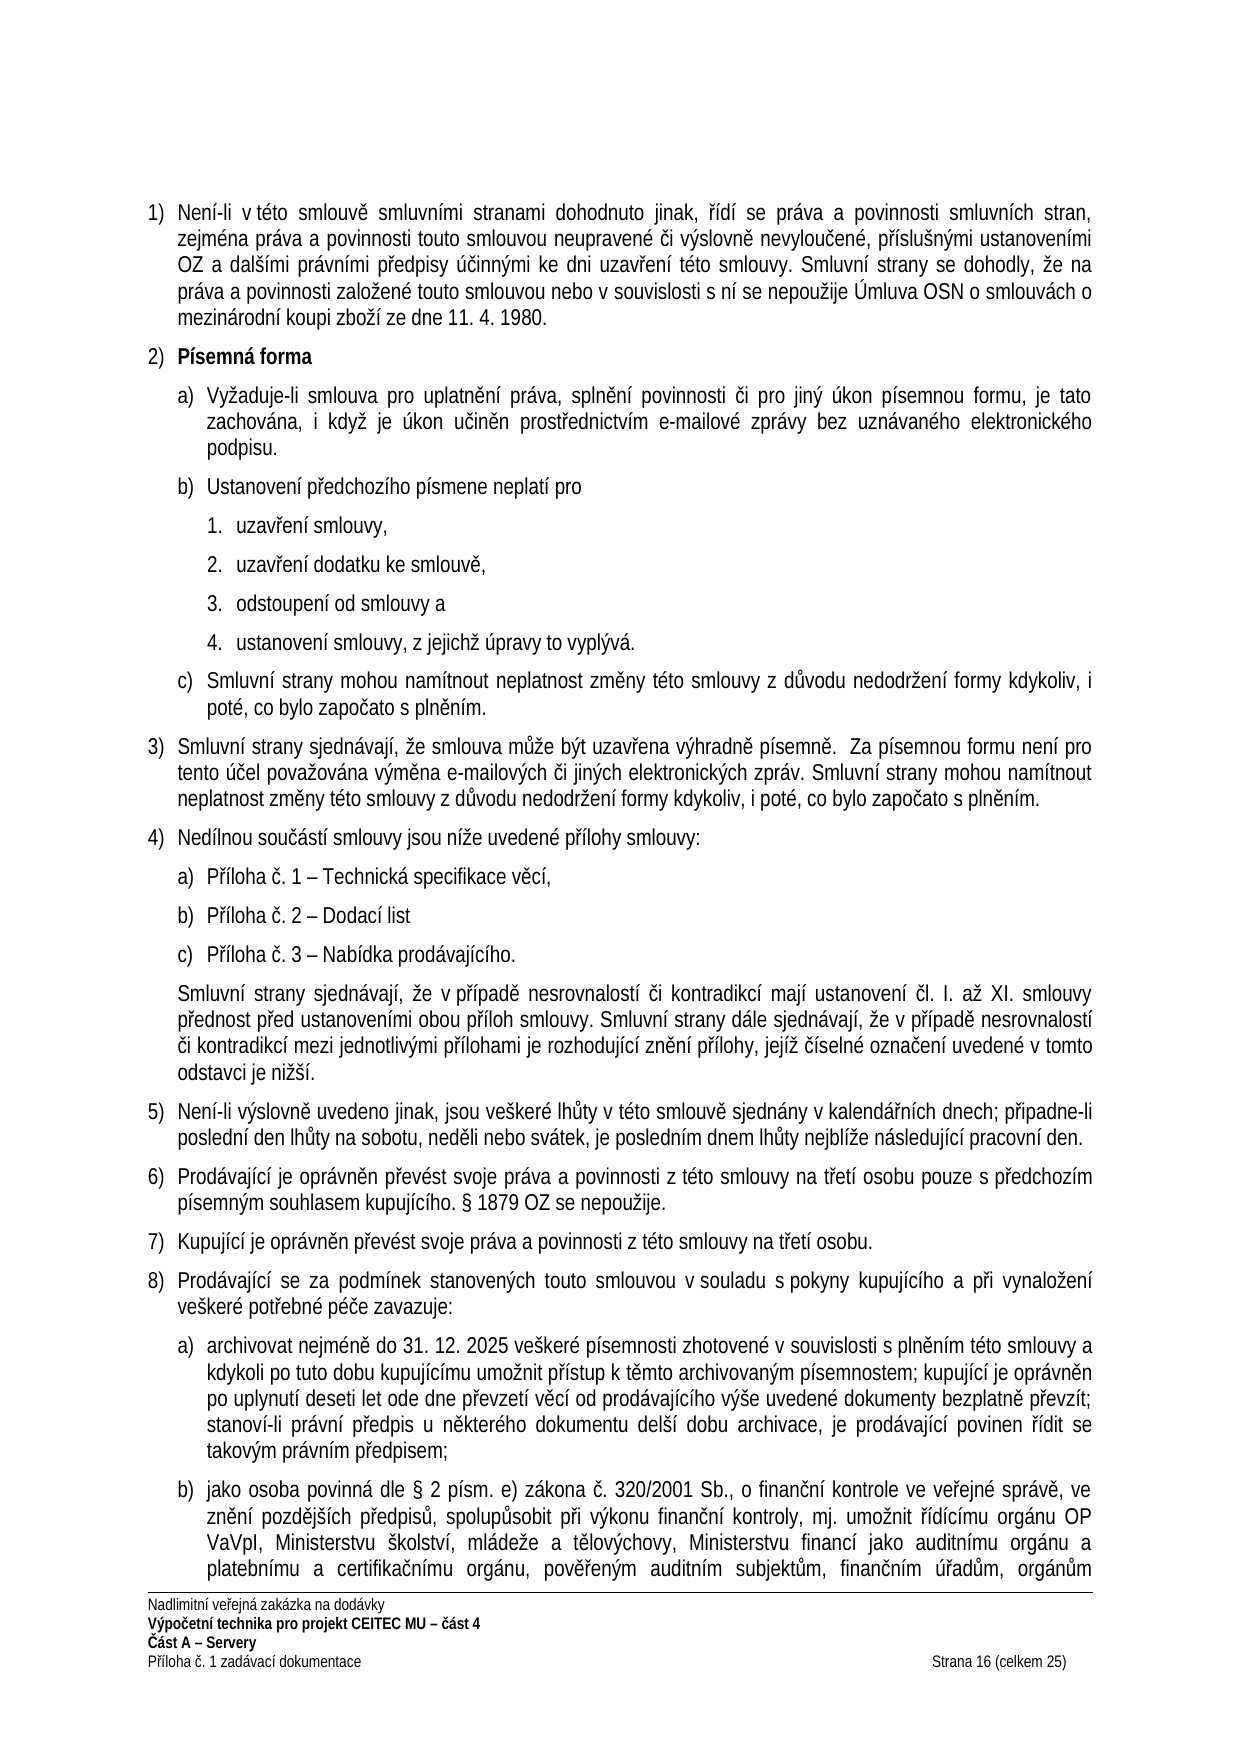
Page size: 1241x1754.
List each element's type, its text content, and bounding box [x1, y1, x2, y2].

list archivovat nejméně do 31. 12. 2025 veškeré písemnosti zhotovené v souvislosti s plněním této smlouvy a kdykoli po tuto dobu kupujícímu umožnit přístup k těmto archivovaným písemnostem; kupující je oprávněn po uplynutí deseti let ode dne převzetí věcí od prodávajícího výše uvedené dokumenty bezplatně převzít; stanoví-li právní předpis u některého dokumentu delší dobu archivace, je prodávající povinen řídit se takovým právním předpisem; [177, 1332, 1093, 1464]
list Smluvní strany mohou namítnout neplatnost změny této smlouvy z důvodu nedodržení formy kdykoliv, i poté, co bylo započato s plněním. [177, 667, 1093, 720]
list Písemná forma [148, 343, 1093, 369]
list Kupující je oprávněn převést svoje práva a povinnosti z této smlouvy na třetí osobu. [148, 1228, 1093, 1254]
list odstoupení od smlouvy a [207, 590, 1093, 616]
list uzavření smlouvy, [207, 512, 1093, 538]
list Příloha č. 1 – Technická specifikace věcí, [177, 863, 1093, 889]
list Prodávající je oprávněn převést svoje práva a povinnosti z této smlouvy na třetí osobu pouze s předchozím písemným souhlasem kupujícího. § 1879 OZ se nepoužije. [148, 1163, 1093, 1216]
list Nedílnou součástí smlouvy jsou níže uvedené přílohy smlouvy: [148, 824, 1093, 851]
list Příloha č. 3 – Nabídka prodávajícího. [177, 941, 1093, 967]
list ustanovení smlouvy, z jejichž úpravy to vyplývá. [207, 629, 1093, 655]
list Vyžaduje-li smlouva pro uplatnění práva, splnění povinnosti či pro jiný úkon písemnou formu, je tato zachována, i když je úkon učiněn prostřednictvím e-mailové zprávy bez uznávaného elektronického podpisu. [177, 382, 1093, 461]
list Ustanovení předchozího písmene neplatí pro [177, 473, 1093, 499]
list Není-li výslovně uvedeno jinak, jsou veškeré lhůty v této smlouvě sjednány v kalendářních dnech; připadne-li poslední den lhůty na sobotu, neděli nebo svátek, je posledním dnem lhůty nejblíže následující pracovní den. [148, 1098, 1093, 1150]
list Prodávající se za podmínek stanovených touto smlouvou v souladu s pokyny kupujícího a při vynaložení veškeré potřebné péče zavazuje: [148, 1267, 1093, 1319]
list Příloha č. 2 – Dodací list [177, 902, 1093, 928]
list Není-li v této smlouvě smluvními stranami dohodnuto jinak, řídí se práva a povinnosti smluvních stran, zejména práva a povinnosti touto smlouvou neupravené či výslovně nevyloučené, příslušnými ustanoveními OZ a dalšími právními předpisy účinnými ke dni uzavření této smlouvy. Smluvní strany se dohodly, že na práva a povinnosti založené touto smlouvou nebo v souvislosti s ní se nepoužije Úmluva OSN o smlouvách o mezinárodní koupi zboží ze dne 11. 4. 1980. [148, 198, 1093, 330]
list Smluvní strany sjednávají, že smlouva může být uzavřena výhradně písemně. Za písemnou formu není pro tento účel považována výměna e-mailových či jiných elektronických zpráv. Smluvní strany mohou namítnout neplatnost změny této smlouvy z důvodu nedodržení formy kdykoliv, i poté, co bylo započato s plněním. [148, 733, 1093, 812]
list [177, 1476, 1093, 1582]
list uzavření dodatku ke smlouvě, [207, 551, 1093, 577]
text Smluvní strany sjednávají, že v případě nesrovnalostí či kontradikcí mají ustanovení čl. I. až XI. smlouvy přednost před ustanoveními obou příloh smlouvy. Smluvní strany dále sjednávají, že v případě nesrovnalostí či kontradikcí mezi jednotlivými přílohami je rozhodující znění přílohy, jejíž číselné označení uvedené v tomto odstavci je nižší. [177, 980, 1093, 1085]
